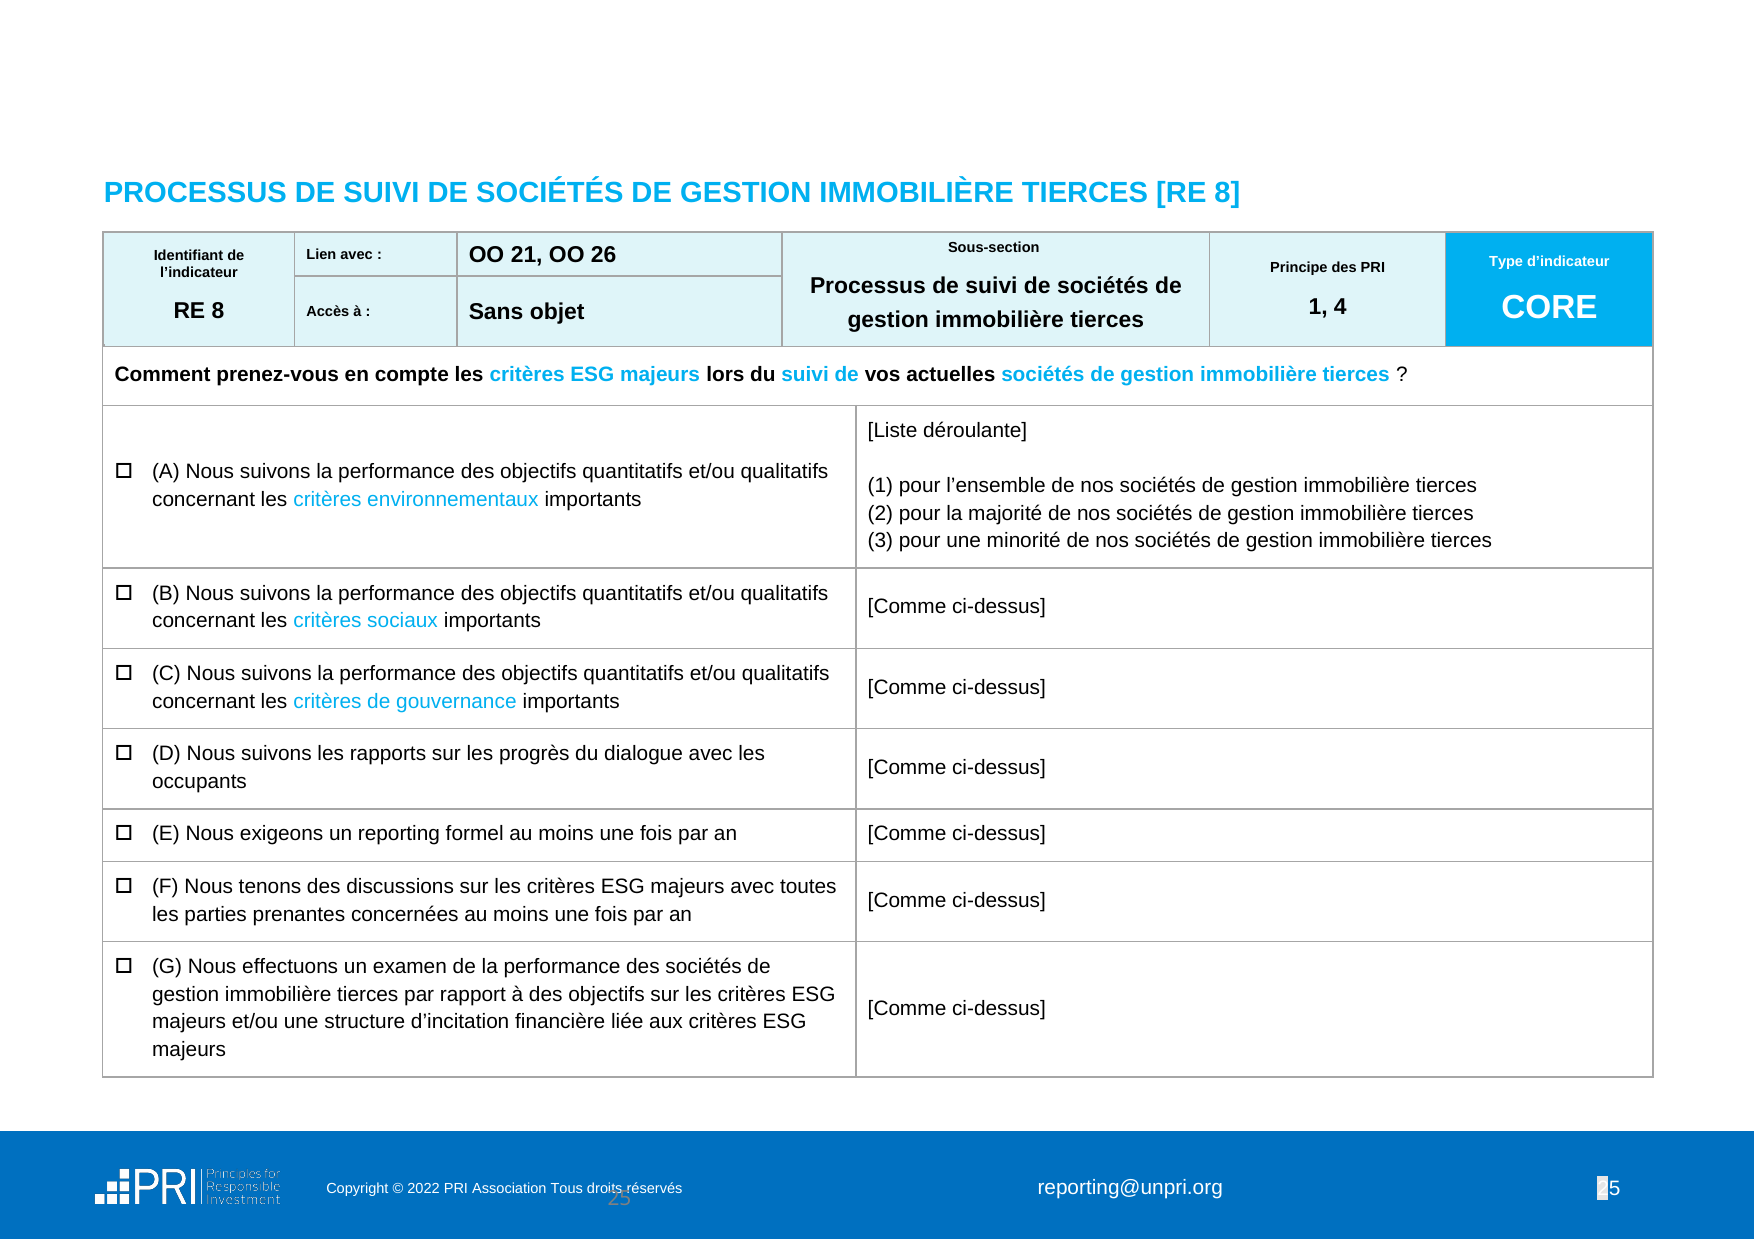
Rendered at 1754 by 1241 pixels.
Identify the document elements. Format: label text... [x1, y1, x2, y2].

table_cell Sans objet [458, 277, 781, 346]
table_cell Comment prenez-vous en compte les critères ESG majeurs lors du suivi de vos actuelles sociétés de gestion immobilière tierces ? [103, 347, 1652, 405]
table_cell (F) Nous tenons des discussions sur les critères ESG majeurs avec toutes les parties prenantes concernées au moins une fois par an [103, 862, 855, 941]
table_cell [Comme ci-dessus] [857, 649, 1652, 728]
table_header Principe des PRI 1, 4 [1210, 233, 1445, 346]
picture [92, 1166, 282, 1207]
table_header Lien avec : [295, 233, 456, 275]
table_header Sous-section Processus de suivi de sociétés de gestion immobilière tierces [783, 233, 1209, 346]
table_header OO 21, OO 26 [458, 233, 781, 275]
table_cell (A) Nous suivons la performance des objectifs quantitatifs et/ou qualitatifs concernant les critères environnementaux importants [103, 406, 855, 567]
table_cell [Comme ci-dessus] [857, 942, 1652, 1076]
table_cell (D) Nous suivons les rapports sur les progrès du dialogue avec les occupants [103, 729, 855, 808]
table_cell [Comme ci-dessus] [857, 729, 1652, 808]
table_cell (B) Nous suivons la performance des objectifs quantitatifs et/ou qualitatifs concernant les critères sociaux importants [103, 569, 855, 647]
table_cell [Comme ci-dessus] [857, 862, 1652, 941]
table_cell [Comme ci-dessus] [857, 569, 1652, 647]
table_cell (G) Nous effectuons un examen de la performance des sociétés de gestion immobilière tierces par rapport à des objectifs sur les critères ESG majeurs et/ou une structure d’incitation financière liée aux critères ESG majeurs [103, 942, 855, 1076]
table_cell [Liste déroulante] (1) pour l’ensemble de nos sociétés de gestion immobilière tierces (2) pour la majorité de nos sociétés de gestion immobilière tierces (3) pour une minorité de nos sociétés de gestion immobilière tierces [857, 406, 1652, 567]
table_cell [Comme ci-dessus] [857, 810, 1652, 861]
table_header Type d’indicateur CORE [1446, 233, 1652, 346]
table_header Identifiant de l’indicateur RE 8 [104, 233, 294, 346]
subtitle Processus de suivi de sociétés de gestion immobilière tierces [RE 8] [103, 175, 1654, 208]
table_cell (E) Nous exigeons un reporting formel au moins une fois par an [103, 810, 855, 861]
table_cell Accès à : [295, 277, 456, 346]
table_cell (C) Nous suivons la performance des objectifs quantitatifs et/ou qualitatifs concernant les critères de gouvernance importants [103, 649, 855, 728]
